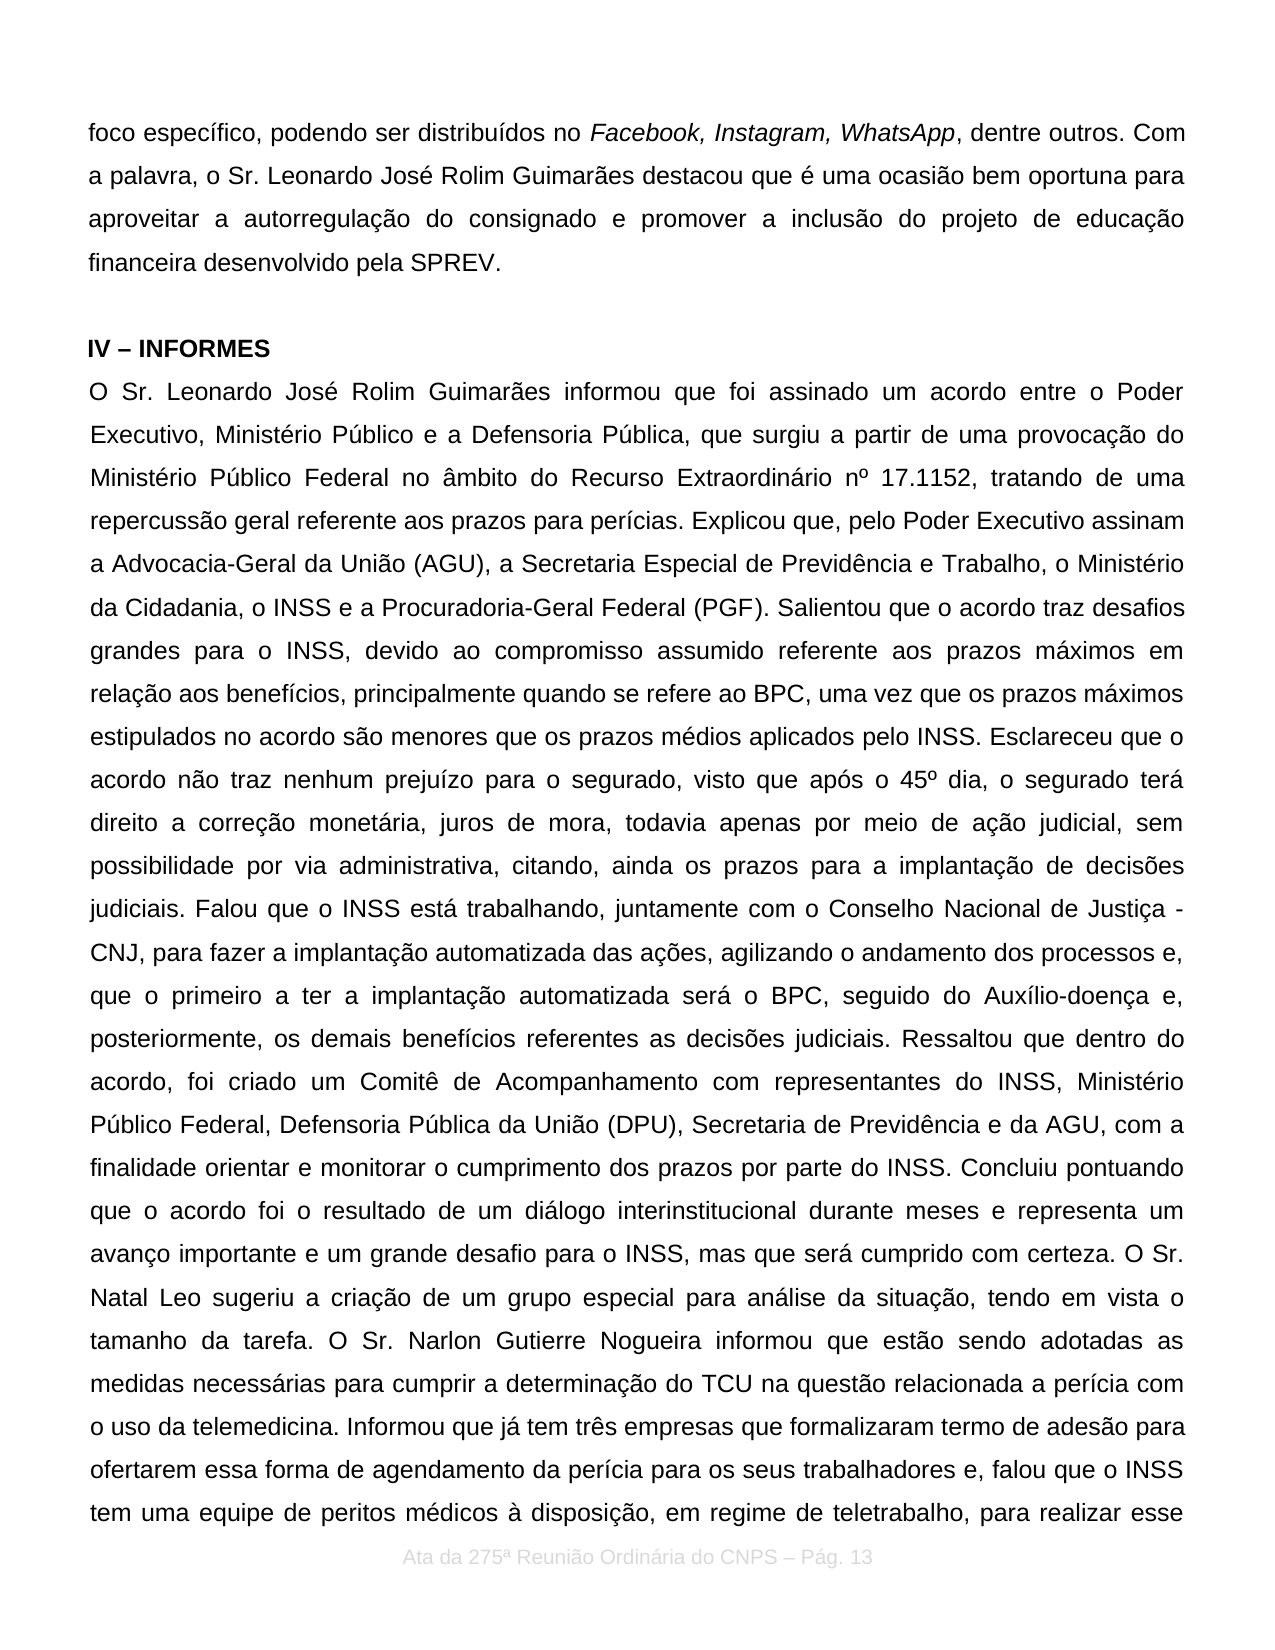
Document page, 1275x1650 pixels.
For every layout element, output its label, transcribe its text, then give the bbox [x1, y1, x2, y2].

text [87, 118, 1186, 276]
text IV – INFORMES [87, 334, 1186, 362]
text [89, 377, 1186, 1527]
